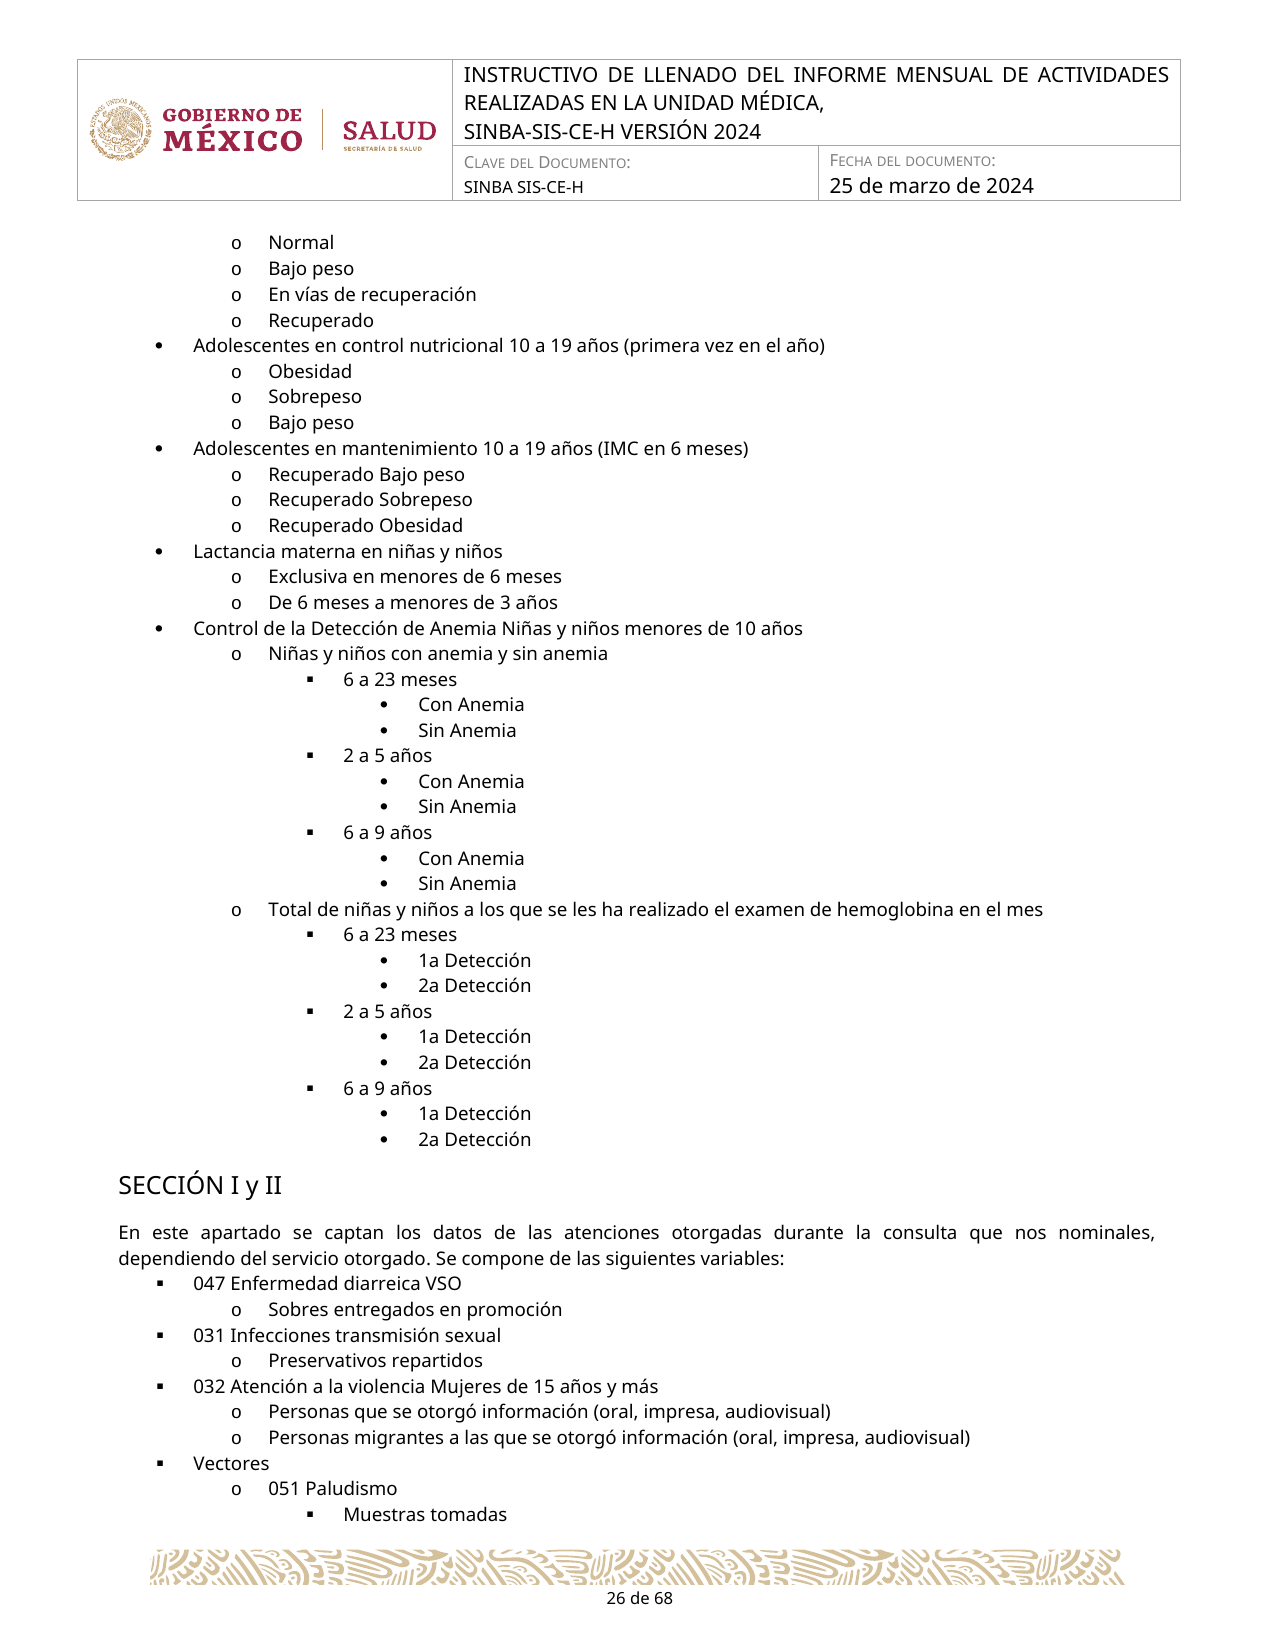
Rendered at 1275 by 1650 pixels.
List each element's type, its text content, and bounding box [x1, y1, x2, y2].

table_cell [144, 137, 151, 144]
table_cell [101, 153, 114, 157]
list 2a Detección [381, 1126, 1157, 1151]
list Adolescentes en control nutricional 10 a 19 años (primera vez en el año) [156, 333, 1157, 358]
list Sobres entregados en promoción [231, 1296, 1157, 1322]
list 1a Detección [381, 947, 1157, 973]
list Recuperado [231, 307, 1157, 333]
list 2a Detección [381, 1049, 1157, 1075]
list 6 a 9 años [306, 819, 1157, 845]
list Total de niñas y niños a los que se les ha realizado el examen de hemoglobina en el mes [231, 896, 1157, 922]
list Niñas y niños con anemia y sin anemia [231, 641, 1157, 666]
list Control de la Detección de Anemia Niñas y niños menores de 10 años [156, 615, 1157, 641]
list Sin Anemia [381, 794, 1157, 819]
list Personas que se otorgó información (oral, impresa, audiovisual) [231, 1399, 1157, 1424]
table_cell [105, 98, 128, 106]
list Sin Anemia [381, 870, 1157, 896]
list 032 Atención a la violencia Mujeres de 15 años y más [156, 1373, 1157, 1399]
list Normal [231, 230, 1157, 255]
list 051 Paludismo [231, 1476, 1157, 1501]
list 6 a 23 meses [306, 922, 1157, 947]
list En vías de recuperación [231, 281, 1157, 307]
list Vectores [156, 1450, 1157, 1476]
list Con Anemia [381, 845, 1157, 870]
list 2 a 5 años [306, 743, 1157, 768]
list Recuperado Sobrepeso [231, 487, 1157, 512]
list Bajo peso [231, 409, 1157, 435]
list Con Anemia [381, 692, 1157, 717]
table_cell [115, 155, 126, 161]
list 2a Detección [381, 973, 1157, 998]
list Obesidad [231, 358, 1157, 384]
list 6 a 23 meses [306, 666, 1157, 692]
list Sin Anemia [381, 717, 1157, 743]
list Recuperado Obesidad [231, 512, 1157, 538]
list 6 a 9 años [306, 1075, 1157, 1100]
list 1a Detección [381, 1100, 1157, 1126]
list 2 a 5 años [306, 998, 1157, 1024]
list 047 Enfermedad diarreica VSO [156, 1271, 1157, 1296]
text En este apartado se captan los datos de las atenciones otorgadas durante la consulta que nos nominales, dependiendo del servicio otorgado. Se compone de las siguientes variables: [118, 1220, 1157, 1271]
list Lactancia materna en niñas y niños [156, 538, 1157, 563]
list Recuperado Bajo peso [231, 461, 1157, 487]
list Personas migrantes a las que se otorgó información (oral, impresa, audiovisual) [231, 1424, 1157, 1450]
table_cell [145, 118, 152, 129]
list De 6 meses a menores de 3 años [231, 589, 1157, 615]
list Preservativos repartidos [231, 1347, 1157, 1373]
list Exclusiva en menores de 6 meses [231, 563, 1157, 589]
list Muestras tomadas [306, 1501, 1157, 1527]
list Bajo peso [231, 255, 1157, 281]
table_cell DE CONSULTA EXTERNA [90, 104, 144, 153]
list 1a Detección [381, 1024, 1157, 1049]
list Adolescentes en mantenimiento 10 a 19 años (IMC en 6 meses) [156, 435, 1157, 461]
subtitle SECCIÓN I y II [118, 1168, 1157, 1202]
list Sobrepeso [231, 384, 1157, 409]
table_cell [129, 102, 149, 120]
list 031 Infecciones transmisión sexual [156, 1322, 1157, 1347]
list Con Anemia [381, 768, 1157, 794]
